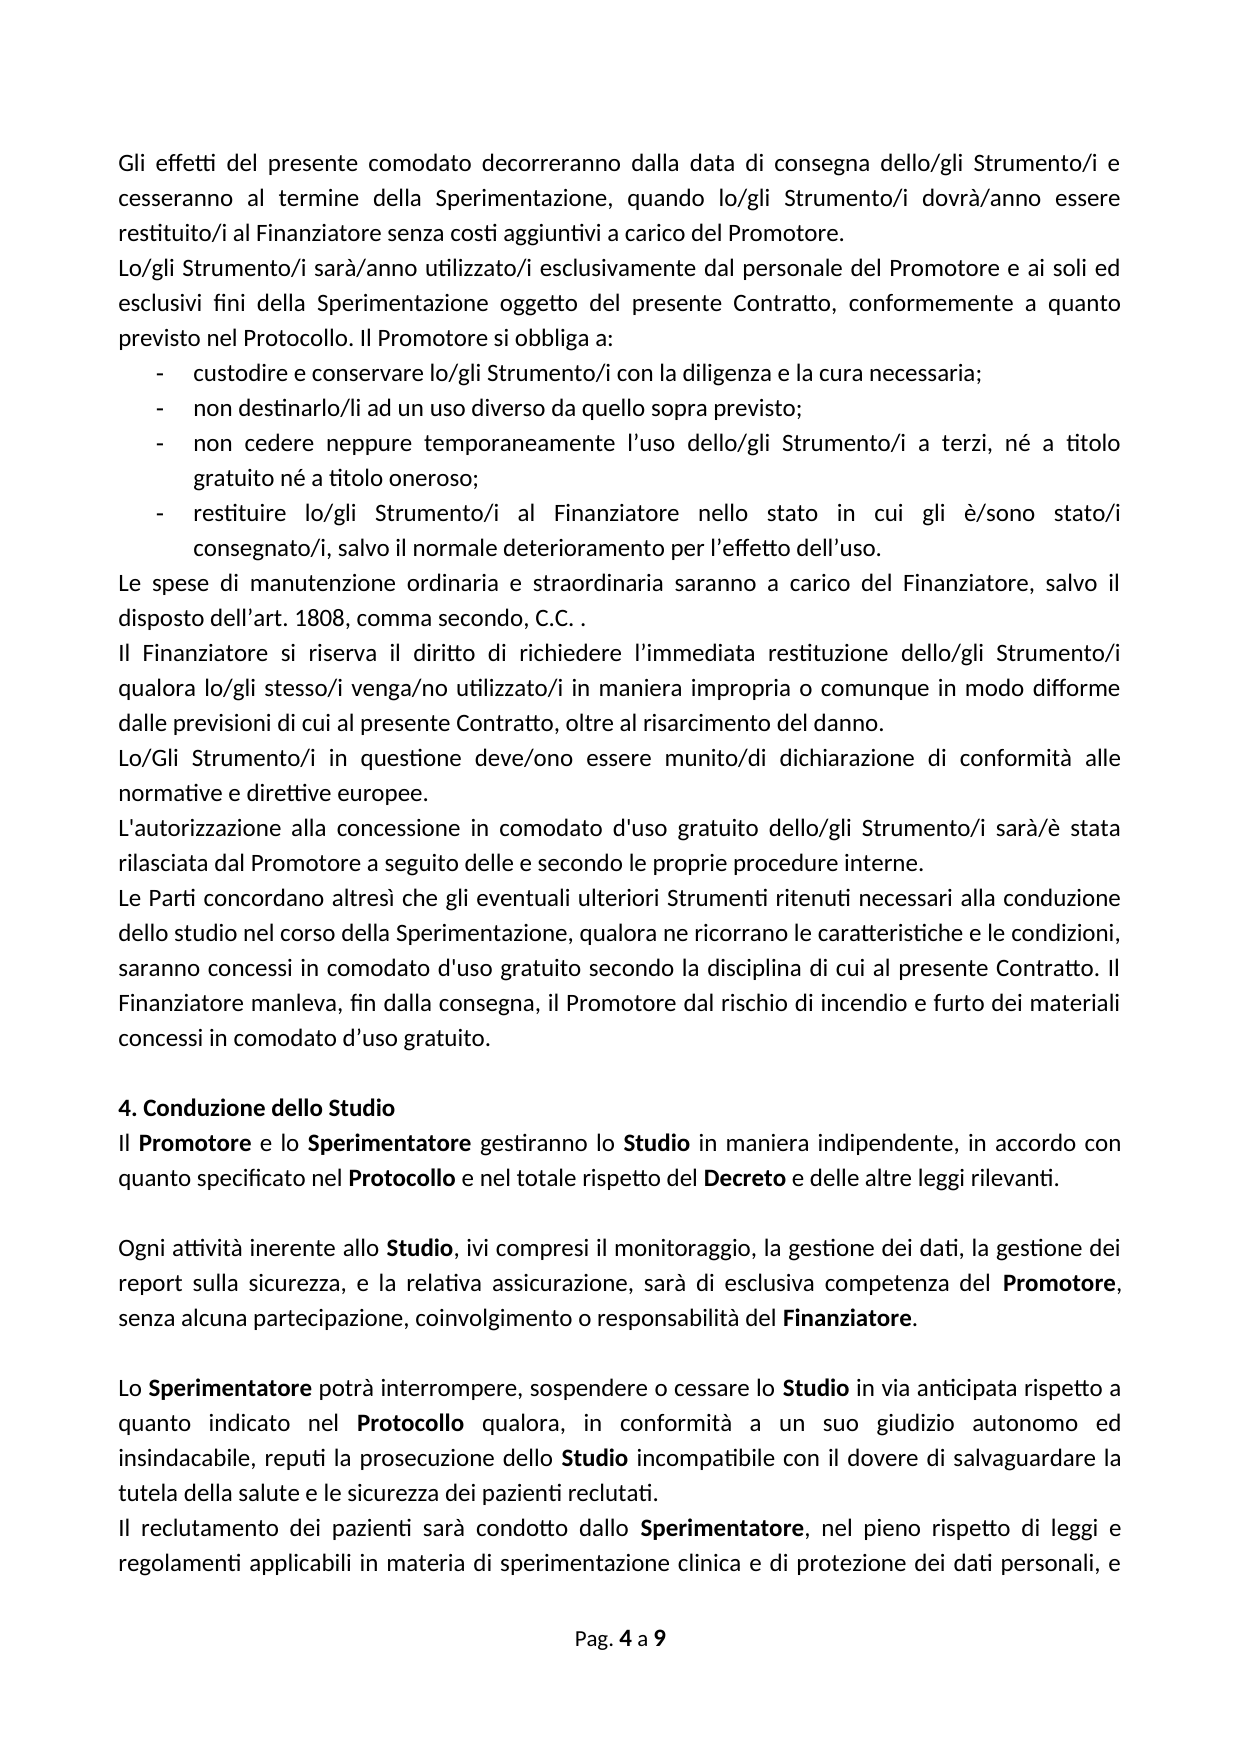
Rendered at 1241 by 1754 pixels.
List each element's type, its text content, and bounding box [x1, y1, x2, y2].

list non cedere neppure temporaneamente l’uso dello/gli Strumento/i a terzi, né a titolo gratuito né a titolo oneroso; [156, 428, 1122, 493]
text Il Promotore e lo Sperimentatore gestiranno lo Studio in maniera indipendente, in accordo con quanto specificato nel Protocollo e nel totale rispetto del Decreto e delle altre leggi rilevanti. [118, 1128, 1122, 1193]
text Gli effetti del presente comodato decorreranno dalla data di consegna dello/gli Strumento/i e cesseranno al termine della Sperimentazione, quando lo/gli Strumento/i dovrà/anno essere restituito/i al Finanziatore senza costi aggiuntivi a carico del Promotore. [118, 148, 1122, 248]
text Lo/gli Strumento/i sarà/anno utilizzato/i esclusivamente dal personale del Promotore e ai soli ed esclusivi fini della Sperimentazione oggetto del presente Contratto, conformemente a quanto previsto nel Protocollo. Il Promotore si obbliga a: [118, 253, 1122, 353]
text L'autorizzazione alla concessione in comodato d'uso gratuito dello/gli Strumento/i sarà/è stata rilasciata dal Promotore a seguito delle e secondo le proprie procedure interne. [118, 813, 1122, 878]
text Le spese di manutenzione ordinaria e straordinaria saranno a carico del Finanziatore, salvo il disposto dell’art. 1808, comma secondo, C.C. . [118, 568, 1122, 633]
text Ogni attività inerente allo Studio, ivi compresi il monitoraggio, la gestione dei dati, la gestione dei report sulla sicurezza, e la relativa assicurazione, sarà di esclusiva competenza del Promotore, senza alcuna partecipazione, coinvolgimento o responsabilità del Finanziatore. [118, 1233, 1122, 1333]
list custodire e conservare lo/gli Strumento/i con la diligenza e la cura necessaria; [156, 358, 1122, 388]
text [118, 1513, 1122, 1578]
text Il Finanziatore si riserva il diritto di richiedere l’immediata restituzione dello/gli Strumento/i qualora lo/gli stesso/i venga/no utilizzato/i in maniera impropria o comunque in modo difforme dalle previsioni di cui al presente Contratto, oltre al risarcimento del danno. [118, 638, 1122, 738]
text Lo Sperimentatore potrà interrompere, sospendere o cessare lo Studio in via anticipata rispetto a quanto indicato nel Protocollo qualora, in conformità a un suo giudizio autonomo ed insindacabile, reputi la prosecuzione dello Studio incompatibile con il dovere di salvaguardare la tutela della salute e le sicurezza dei pazienti reclutati. [118, 1373, 1122, 1508]
list non destinarlo/li ad un uso diverso da quello sopra previsto; [156, 393, 1122, 423]
text Lo/Gli Strumento/i in questione deve/ono essere munito/di dichiarazione di conformità alle normative e direttive europee. [118, 743, 1122, 808]
text 4. Conduzione dello Studio [118, 1093, 1122, 1123]
list restituire lo/gli Strumento/i al Finanziatore nello stato in cui gli è/sono stato/i consegnato/i, salvo il normale deterioramento per l’effetto dell’uso. [156, 498, 1122, 563]
text Le Parti concordano altresì che gli eventuali ulteriori Strumenti ritenuti necessari alla conduzione dello studio nel corso della Sperimentazione, qualora ne ricorrano le caratteristiche e le condizioni, saranno concessi in comodato d'uso gratuito secondo la disciplina di cui al presente Contratto. Il Finanziatore manleva, fin dalla consegna, il Promotore dal rischio di incendio e furto dei materiali concessi in comodato d’uso gratuito. [118, 883, 1122, 1053]
